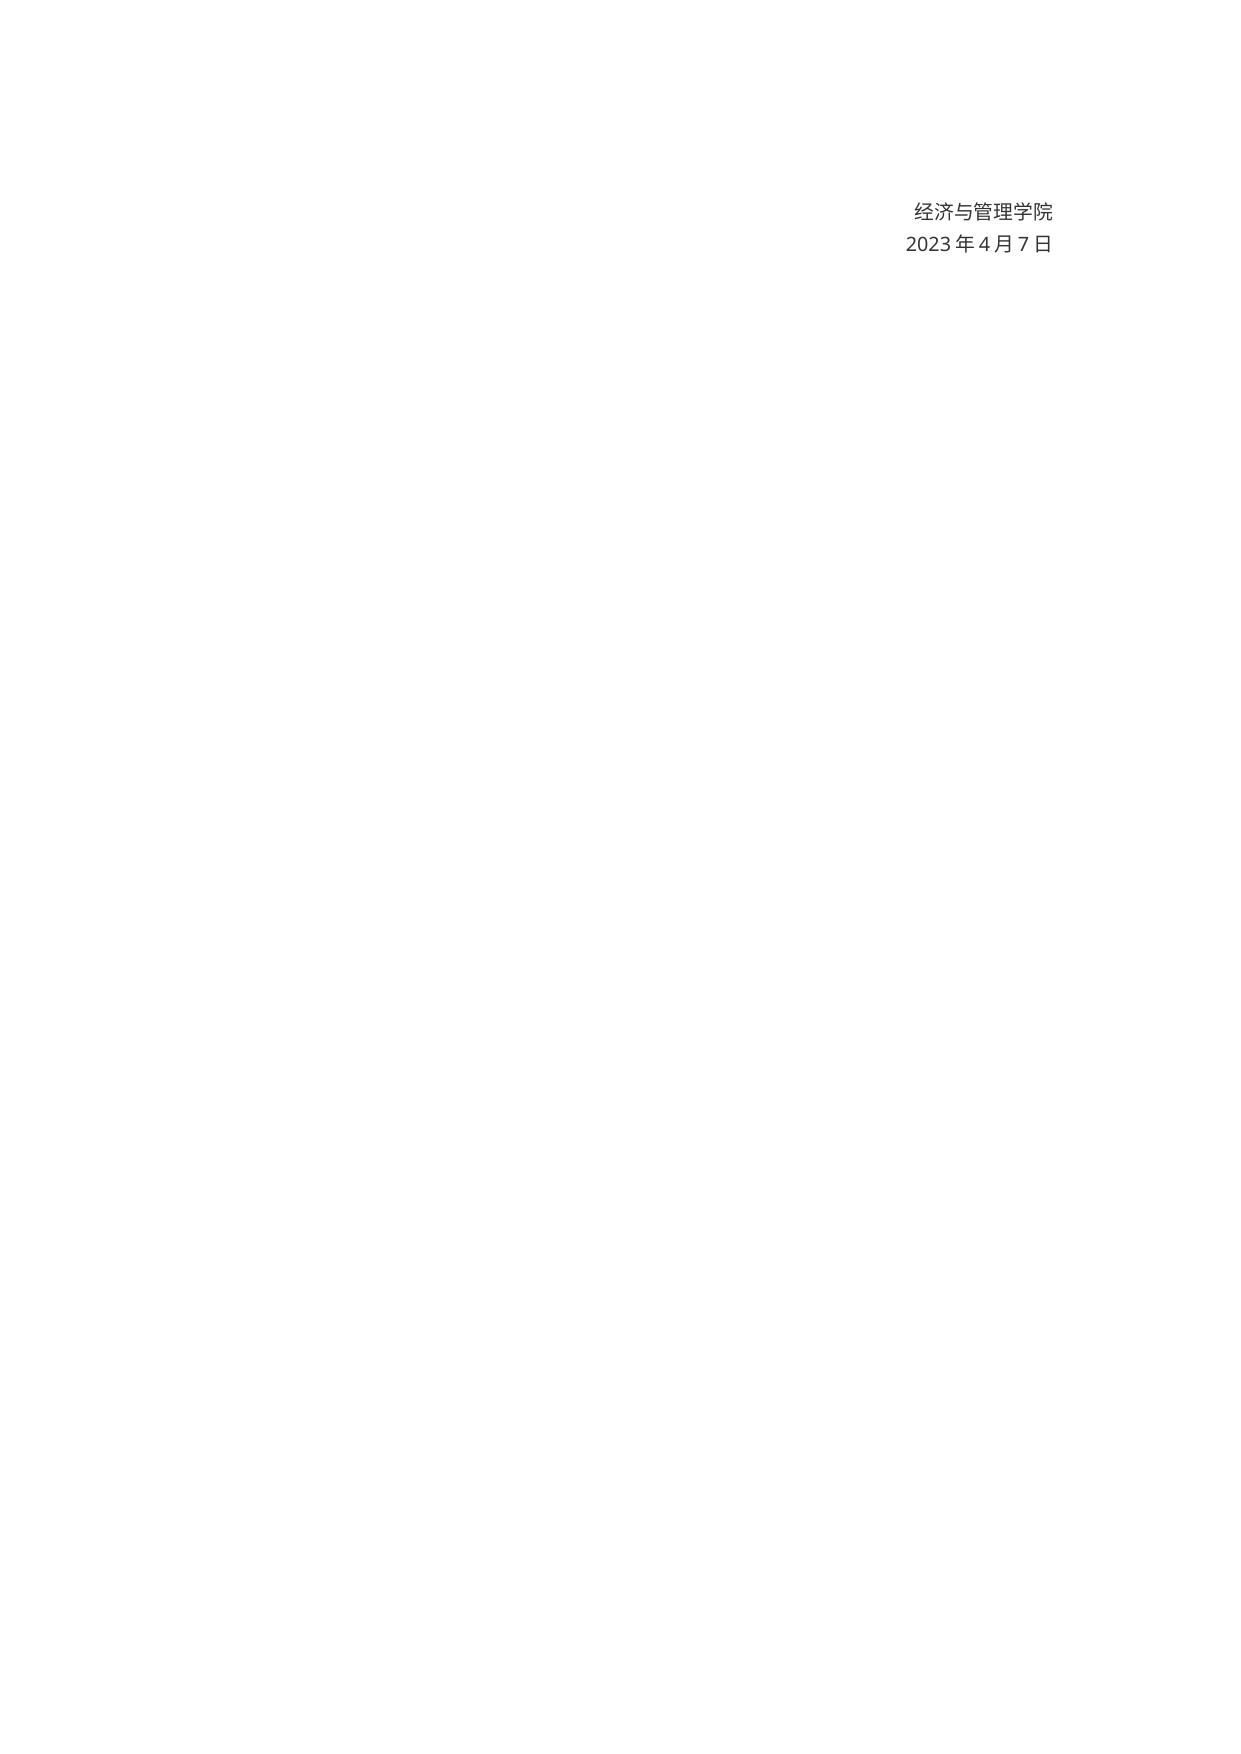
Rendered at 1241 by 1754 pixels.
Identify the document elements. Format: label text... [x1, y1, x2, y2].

text 经济与管理学院 [187, 194, 1053, 227]
text 2023年4月7日 [187, 227, 1053, 259]
